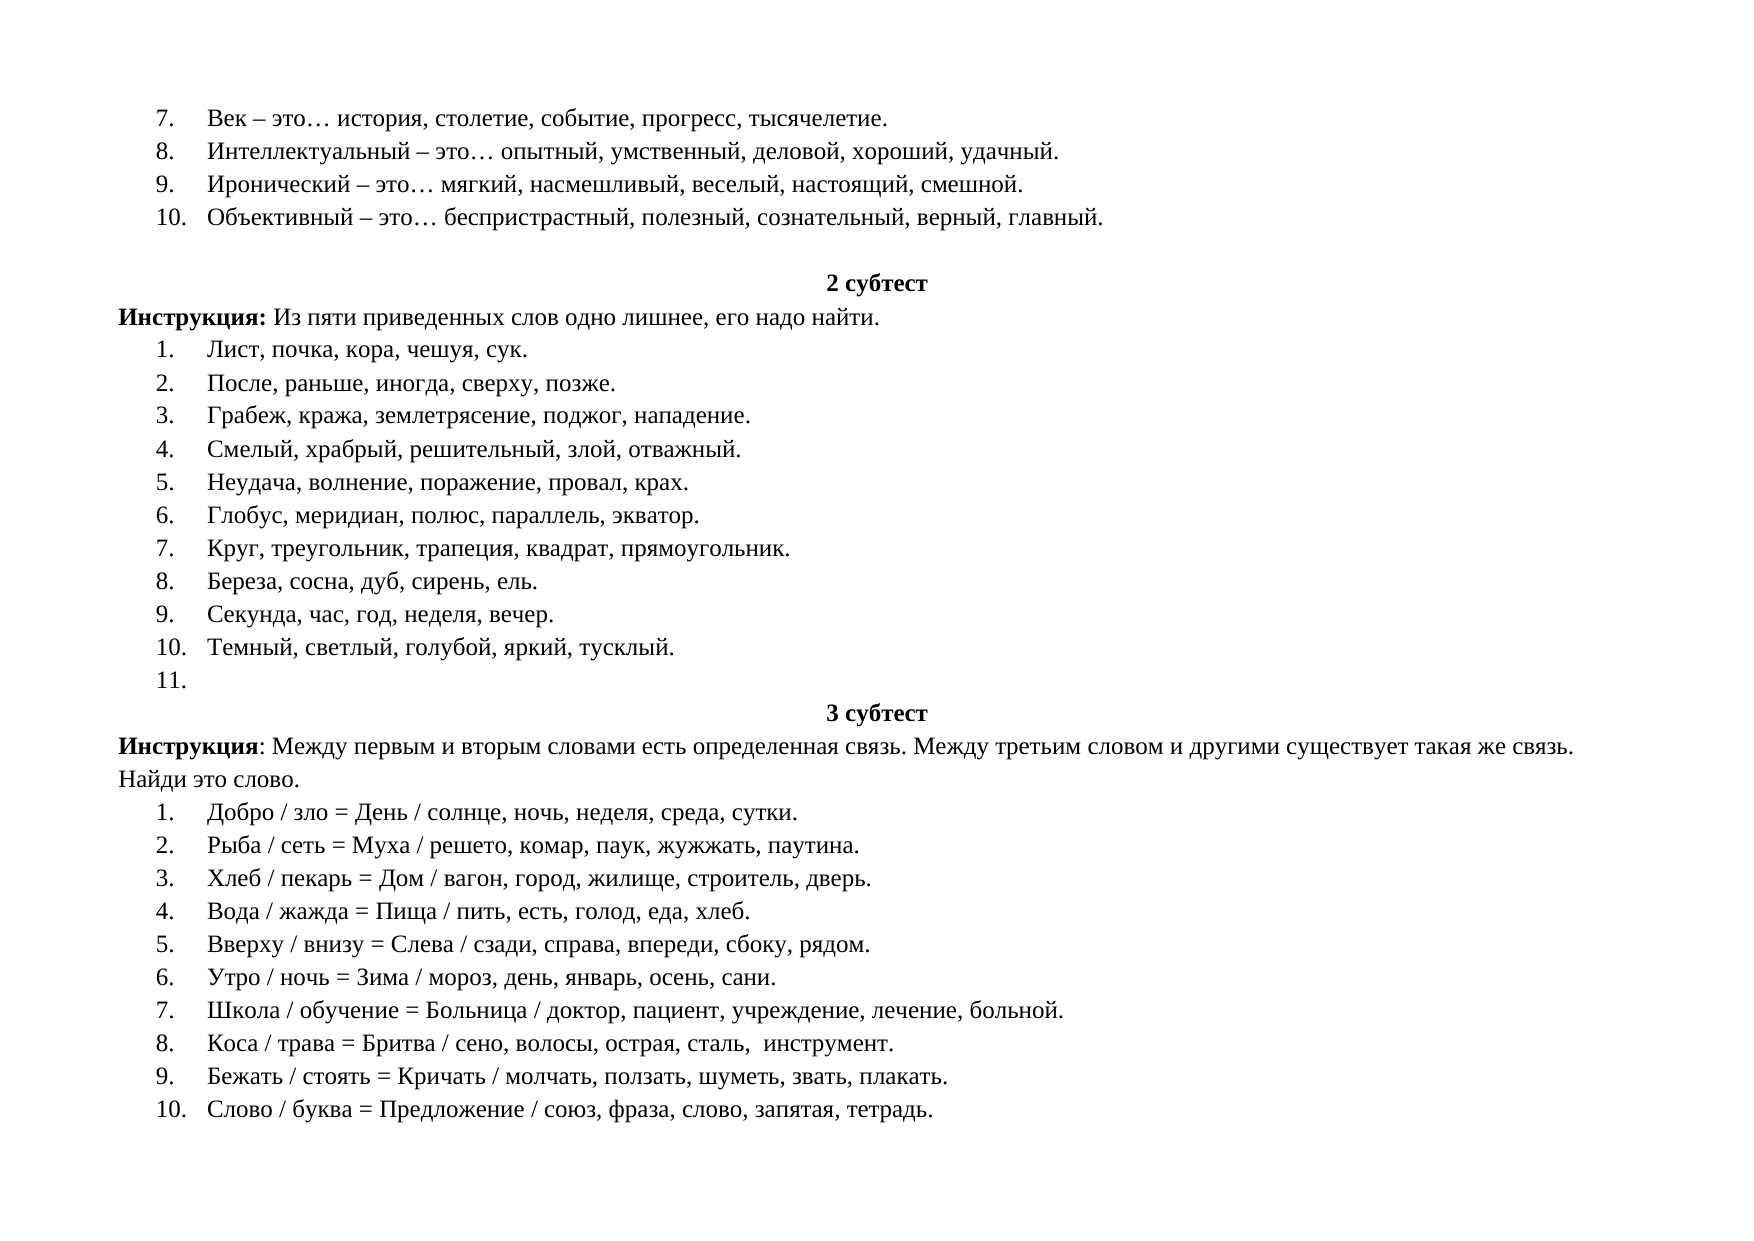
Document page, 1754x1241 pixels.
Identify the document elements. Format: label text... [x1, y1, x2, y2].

list Неудача, волнение, поражение, провал, крах. [156, 467, 1636, 495]
list Смелый, храбрый, решительный, злой, отважный. [156, 434, 1636, 462]
list Утро / ночь = Зима / мороз, день, январь, осень, сани. [156, 962, 1636, 991]
list Иронический – это… мягкий, насмешливый, веселый, настоящий, смешной. [156, 169, 1636, 198]
list Темный, светлый, голубой, яркий, тусклый. [156, 632, 1636, 661]
list Интеллектуальный – это… опытный, умственный, деловой, хороший, удачный. [156, 136, 1636, 165]
list Вверху / внизу = Слева / сзади, справа, впереди, сбоку, рядом. [156, 929, 1636, 958]
list Секунда, час, год, неделя, вечер. [156, 599, 1636, 627]
list Грабеж, кража, землетрясение, поджог, нападение. [156, 401, 1636, 429]
text Инструкция: Из пяти приведенных слов одно лишнее, его надо найти. [118, 302, 1636, 330]
list Лист, почка, кора, чешуя, сук. [156, 334, 1636, 363]
list Хлеб / пекарь = Дом / вагон, город, жилище, строитель, дверь. [156, 863, 1636, 892]
list Слово / буква = Предложение / союз, фраза, слово, запятая, тетрадь. [156, 1094, 1636, 1123]
list Бежать / стоять = Кричать / молчать, ползать, шуметь, звать, плакать. [156, 1061, 1636, 1090]
list Объективный – это… беспристрастный, полезный, сознательный, верный, главный. [156, 202, 1636, 231]
list Рыба / сеть = Муха / решето, комар, паук, жужжать, паутина. [156, 830, 1636, 859]
list Береза, сосна, дуб, сирень, ель. [156, 566, 1636, 594]
list Школа / обучение = Больница / доктор, пациент, учреждение, лечение, больной. [156, 995, 1636, 1024]
list Коса / трава = Бритва / сено, волосы, острая, сталь, инструмент. [156, 1028, 1636, 1057]
list Глобус, меридиан, полюс, параллель, экватор. [156, 500, 1636, 528]
text 2 субтест [118, 268, 1636, 297]
list Век – это… история, столетие, событие, прогресс, тысячелетие. [156, 103, 1636, 132]
text 3 субтест [118, 698, 1636, 727]
list Круг, треугольник, трапеция, квадрат, прямоугольник. [156, 533, 1636, 561]
list После, раньше, иногда, сверху, позже. [156, 368, 1636, 396]
list Добро / зло = День / солнце, ночь, неделя, среда, сутки. [156, 797, 1636, 826]
list Вода / жажда = Пища / пить, есть, голод, еда, хлеб. [156, 896, 1636, 925]
text Инструкция: Между первым и вторым словами есть определенная связь. Между третьим словом и другими существует такая же связь. Найди это слово. [118, 731, 1636, 793]
